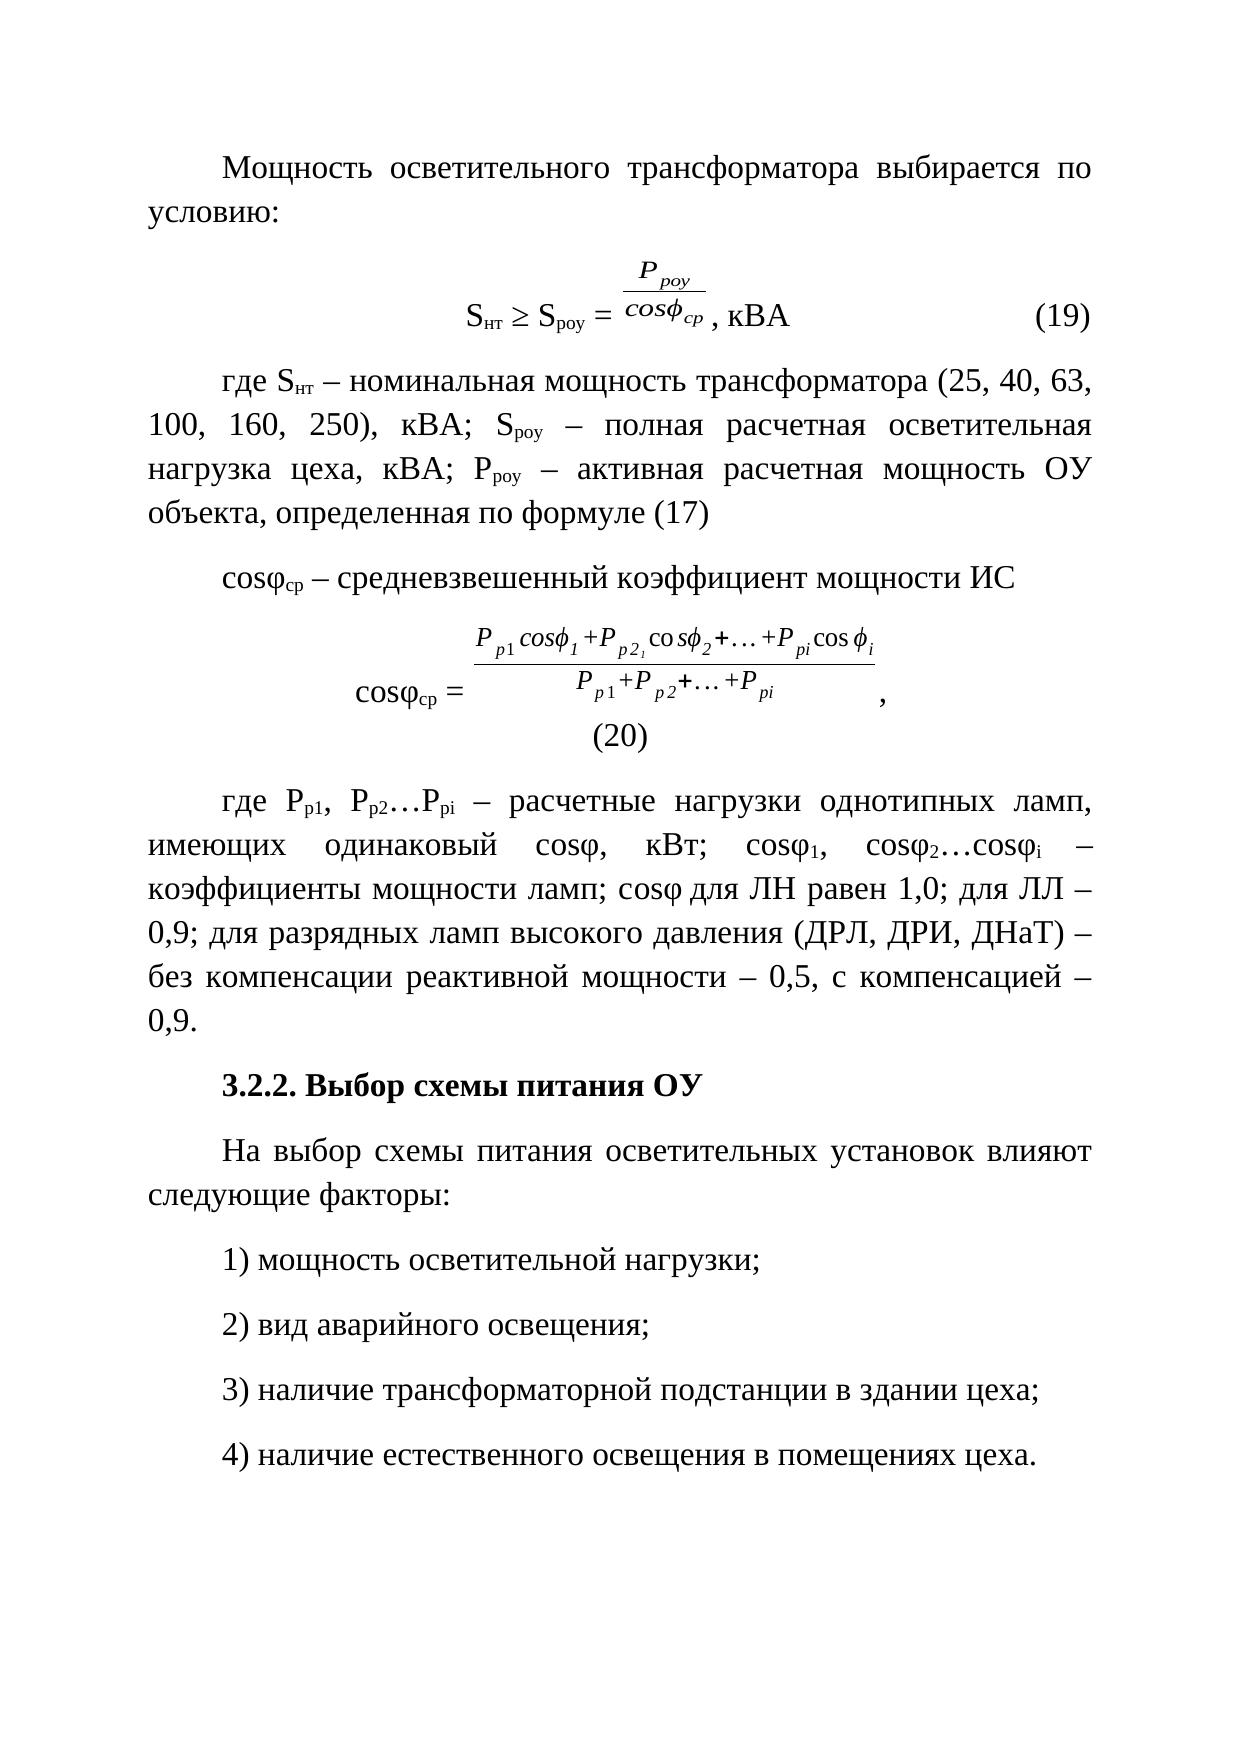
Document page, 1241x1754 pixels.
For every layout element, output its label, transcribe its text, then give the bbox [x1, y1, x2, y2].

text Sнт ≥ Sроу = , кВА (19) [148, 257, 1092, 334]
text 3.2.2. Выбор схемы питания ОУ [148, 1065, 1092, 1104]
text сosφср – средневзвешенный коэффициент мощности ИС [148, 557, 1092, 596]
text 1) мощность осветительной нагрузки; [148, 1239, 1092, 1278]
text 4) наличие естественного освещения в помещениях цеха. [148, 1434, 1092, 1472]
text Мощность осветительного трансформатора выбирается по условию: [148, 148, 1092, 230]
text На выбор схемы питания осветительных установок влияют следующие факторы: [148, 1130, 1092, 1213]
text 2) вид аварийного освещения; [148, 1304, 1092, 1342]
text где Sнт – номинальная мощность трансформатора (25, 40, 63, 100, 160, 250), кВА; Sроу – полная расчетная осветительная нагрузка цеха, кВА; Рроу – активная расчетная мощность ОУ объекта, определенная по формуле (17) [148, 360, 1092, 531]
text 3) наличие трансформаторной подстанции в здании цеха; [148, 1369, 1092, 1407]
text где Рр1, Рр2…Ррi – расчетные нагрузки однотипных ламп, имеющих одинаковый сosφ, кВт; сosφ1, сosφ2…сosφi – коэффициенты мощности ламп; сosφ для ЛН равен 1,0; для ЛЛ – 0,9; для разрядных ламп высокого давления (ДРЛ, ДРИ, ДНаТ) – без компенсации реактивной мощности – 0,5, с компенсацией – 0,9. [148, 780, 1092, 1039]
text сosφср = , (20) [148, 622, 1092, 754]
